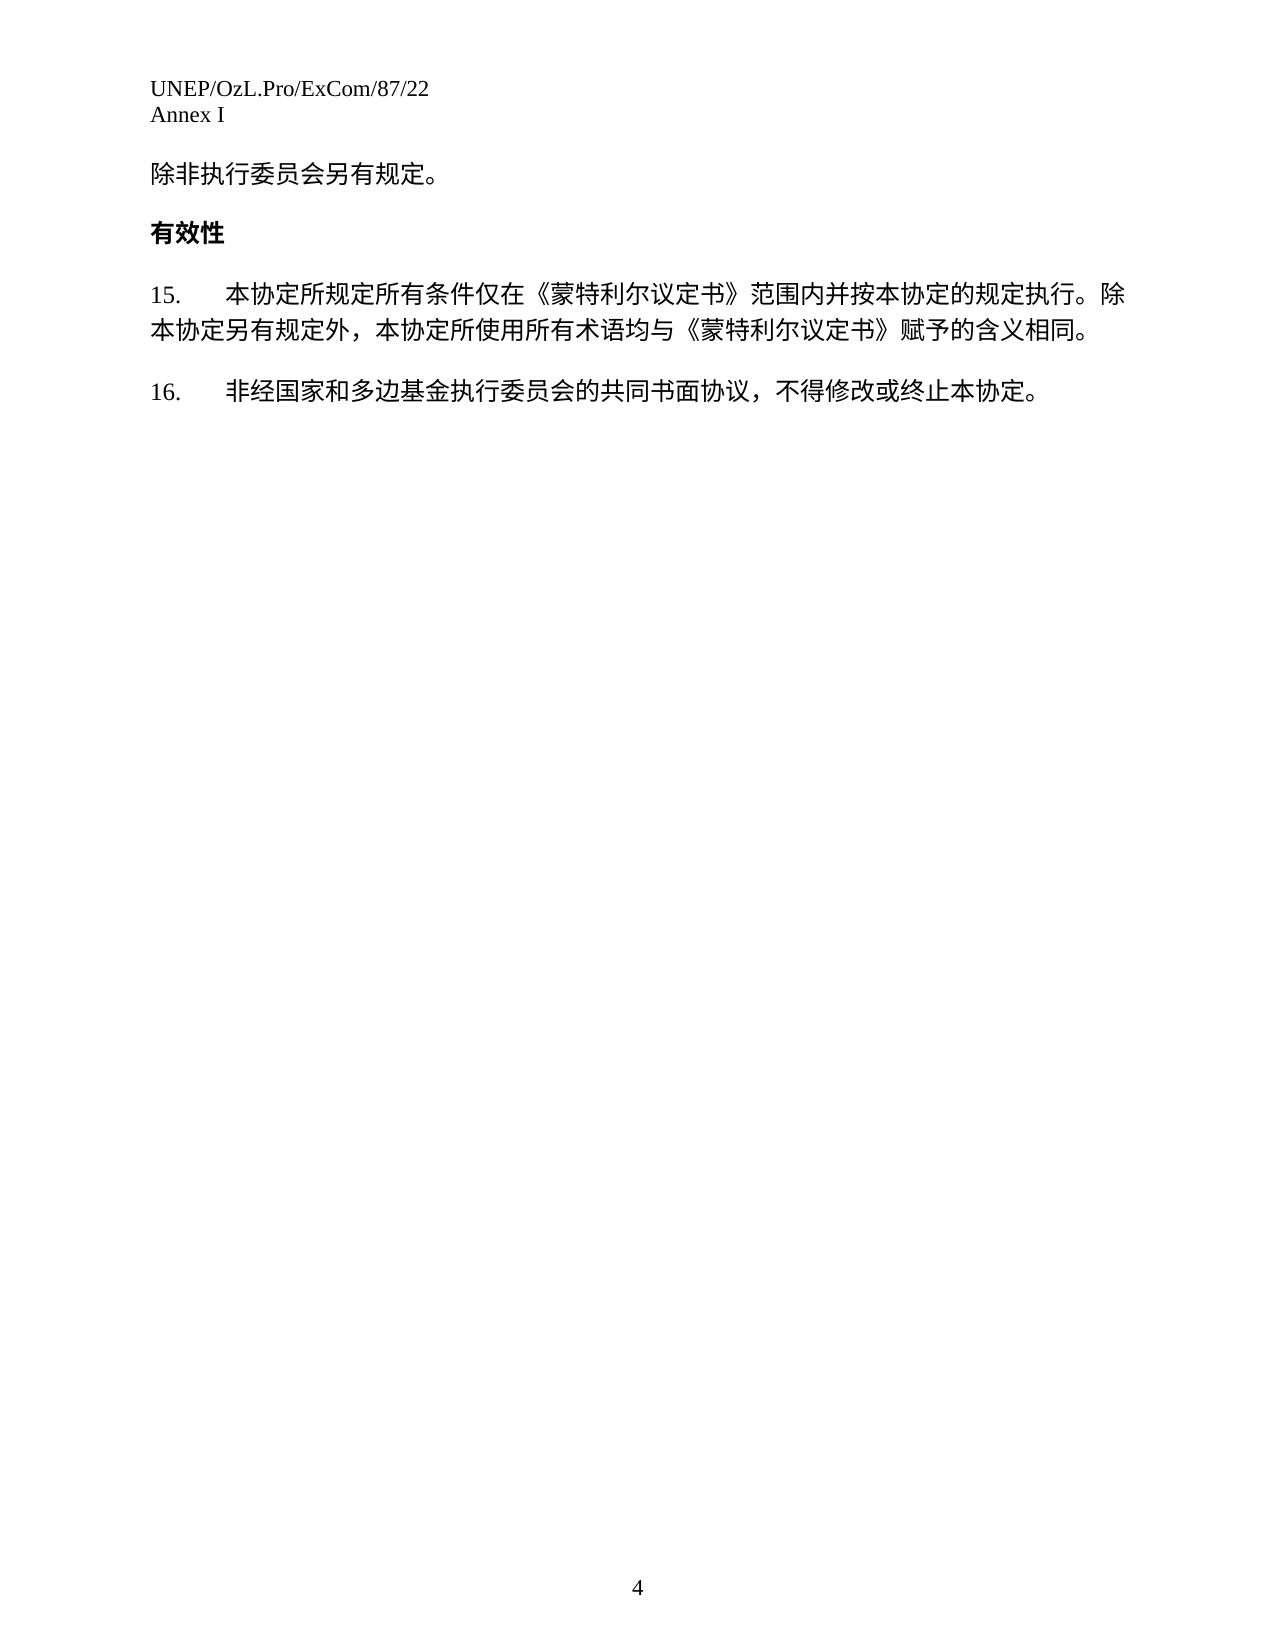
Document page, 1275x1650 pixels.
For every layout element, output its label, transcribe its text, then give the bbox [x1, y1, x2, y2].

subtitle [150, 154, 1125, 190]
subtitle 本协定所规定所有条件仅在《蒙特利尔议定书》范围内并按本协定的规定执行。除本协定另有规定外，本协定所使用所有术语均与《蒙特利尔议定书》赋予的含义相同。 [150, 274, 1125, 347]
subtitle 非经国家和多边基金执行委员会的共同书面协议，不得修改或终止本协定。 [150, 372, 1125, 408]
subtitle 有效性 [150, 215, 1125, 249]
